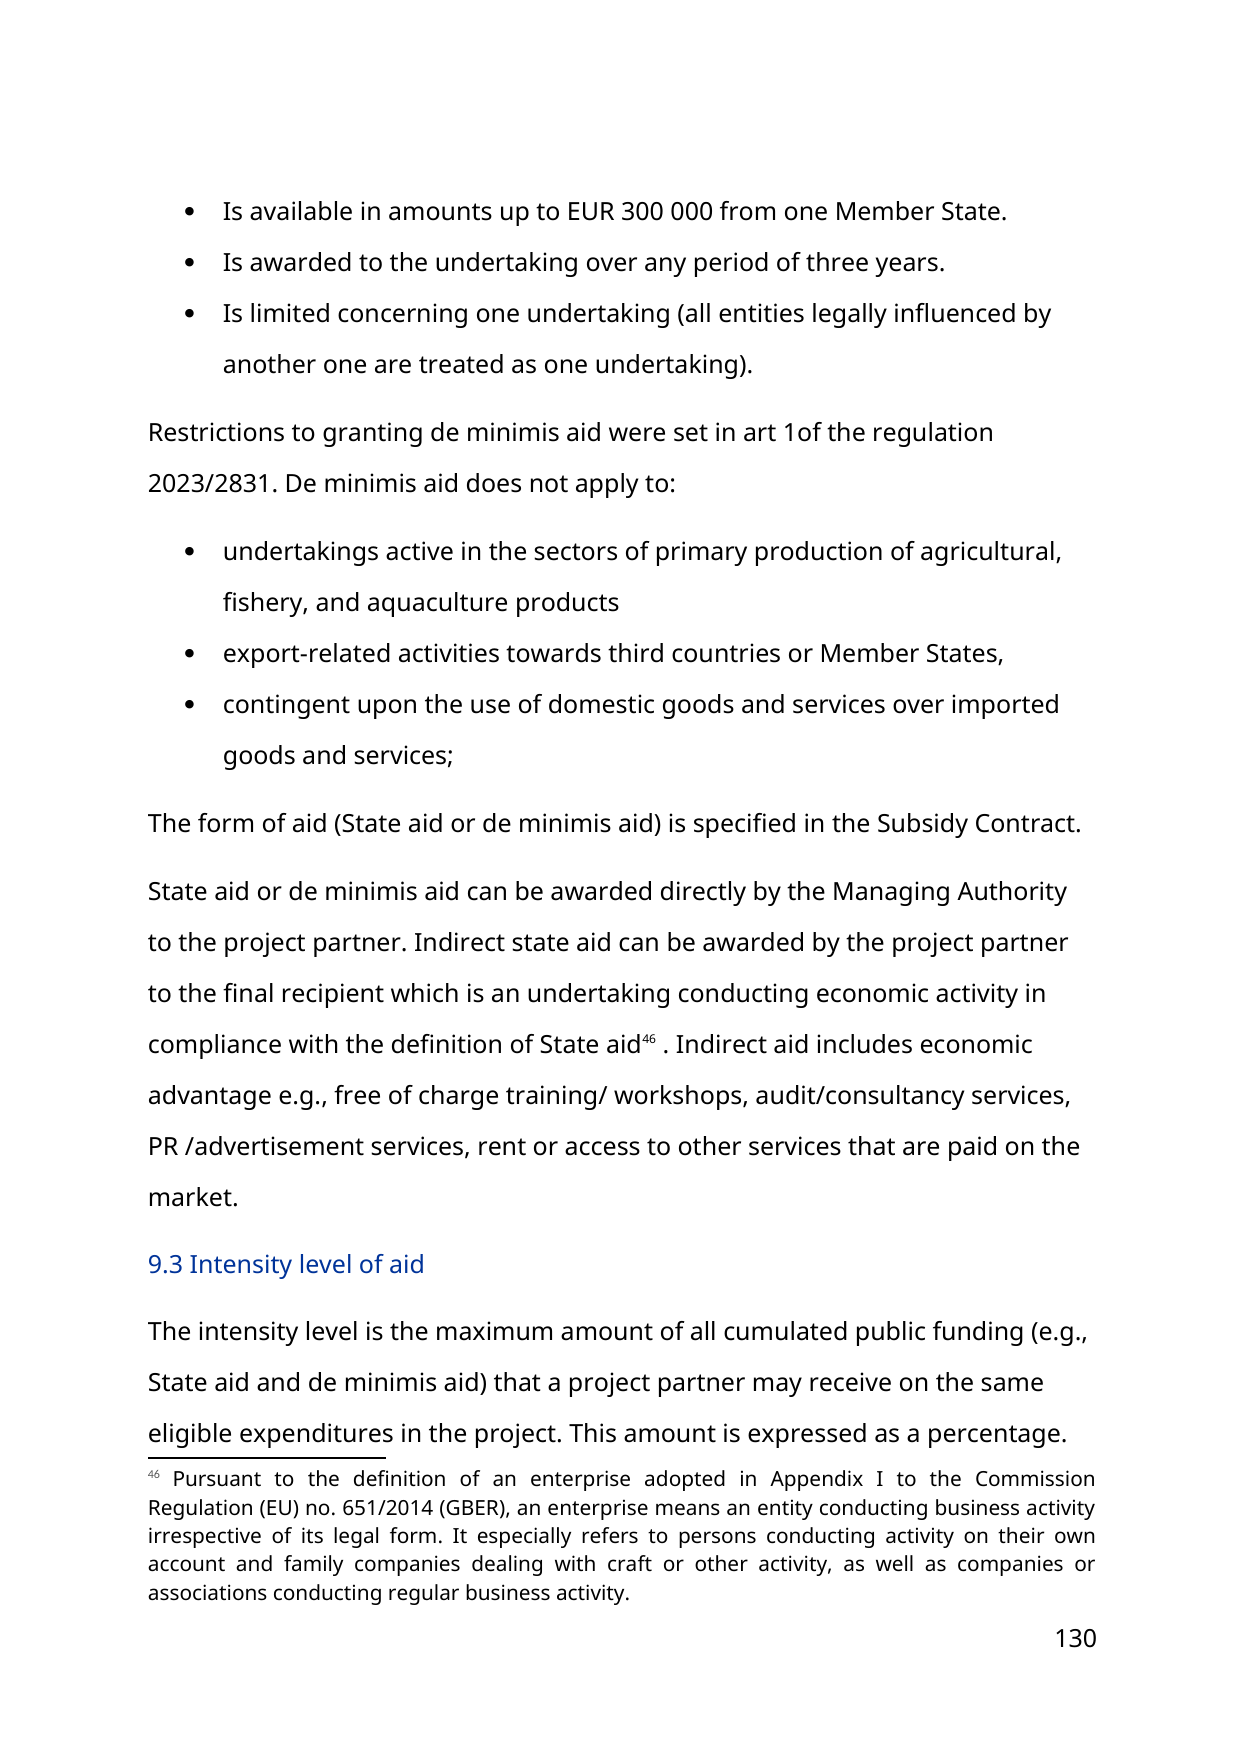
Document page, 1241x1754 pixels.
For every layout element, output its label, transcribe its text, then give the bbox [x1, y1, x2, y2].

list export-related activities towards third countries or Member States, [185, 636, 1097, 670]
text The form of aid (State aid or de minimis aid) is specified in the Subsidy Contract. [148, 805, 1097, 839]
list Is limited concerning one undertaking (all entities legally influenced by another one are treated as one undertaking). [185, 296, 1097, 381]
list Is awarded to the undertaking over any period of three years. [185, 245, 1097, 279]
list contingent upon the use of domestic goods and services over imported goods and services; [185, 687, 1097, 772]
subtitle 9.3 Intensity level of aid [148, 1247, 1097, 1281]
text Restrictions to granting de minimis aid were set in art 1of the regulation 2023/2831. De minimis aid does not apply to: [148, 415, 1097, 500]
text State aid or de minimis aid can be awarded directly by the Managing Authority to the project partner. Indirect state aid can be awarded by the project partner to the final recipient which is an undertaking conducting economic activity in compliance with the definition of State aid . Indirect aid includes economic advantage e.g., free of charge training/ workshops, audit/consultancy services, PR /advertisement services, rent or access to other services that are paid on the market. [148, 873, 1097, 1213]
list Is available in amounts up to EUR 300 000 from one Member State. [185, 194, 1097, 228]
list undertakings active in the sectors of primary production of agricultural, fishery, and aquaculture products [185, 533, 1097, 619]
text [148, 1313, 1097, 1449]
